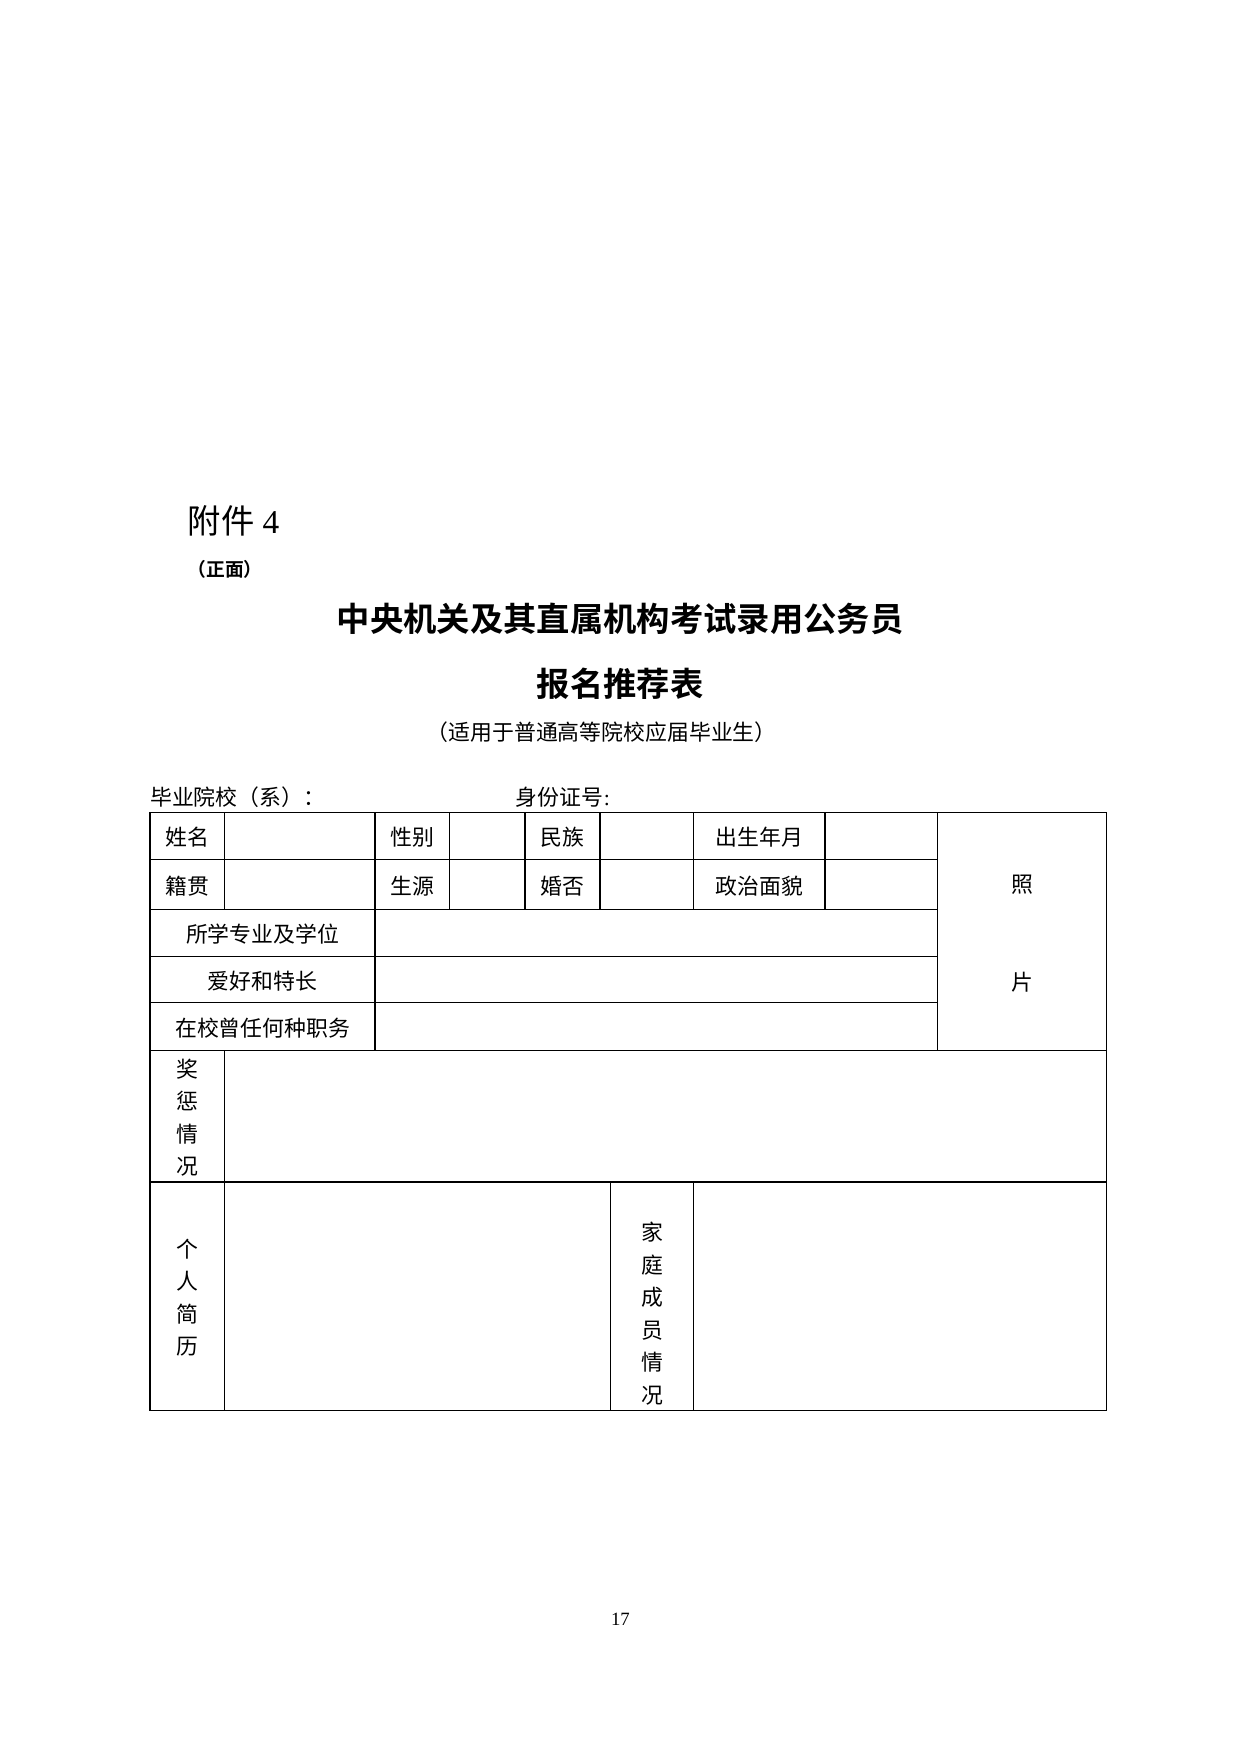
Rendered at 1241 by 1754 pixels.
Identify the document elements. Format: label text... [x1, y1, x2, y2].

table_cell 奖 惩 情 况 [151, 1051, 224, 1181]
table_cell [376, 957, 937, 1002]
table_header 性别 [376, 813, 449, 859]
table_cell [376, 910, 937, 956]
table_cell 家 庭 成 员 情 况 [611, 1183, 693, 1410]
table_header [601, 813, 693, 859]
table_header 民族 [526, 813, 599, 859]
table_cell [694, 1183, 1106, 1410]
table_cell 爱好和特长 [151, 957, 374, 1002]
table_cell 在校曾任何种职务 [151, 1003, 374, 1050]
text （适用于普通高等院校应届毕业生） [150, 714, 1053, 747]
table_cell [376, 1003, 937, 1050]
table_cell 政治面貌 [694, 860, 824, 909]
table_header [225, 813, 374, 859]
text （正面） [187, 552, 1053, 584]
table_cell [601, 860, 693, 909]
table_cell [225, 1183, 610, 1410]
table_header [450, 813, 524, 859]
table_cell 所学专业及学位 [151, 910, 374, 956]
text 毕业院校（系）： 身份证号: [150, 779, 1087, 812]
table_cell 籍贯 [151, 860, 224, 909]
table_cell [225, 860, 374, 909]
table_cell 个 人 简 历 [151, 1183, 224, 1410]
text 附件4 [187, 487, 1053, 552]
table_cell 婚否 [526, 860, 599, 909]
table_header [826, 813, 937, 859]
table_cell [450, 860, 524, 909]
table_cell [826, 860, 937, 909]
table_cell 生源 [376, 860, 449, 909]
text 报名推荐表 [152, 649, 1088, 714]
table_cell [225, 1051, 1106, 1181]
table_header 照 片 [938, 813, 1106, 1050]
text 中央机关及其直属机构考试录用公务员 [152, 584, 1088, 649]
table_header 出生年月 [694, 813, 824, 859]
table_header 姓名 [151, 813, 224, 859]
